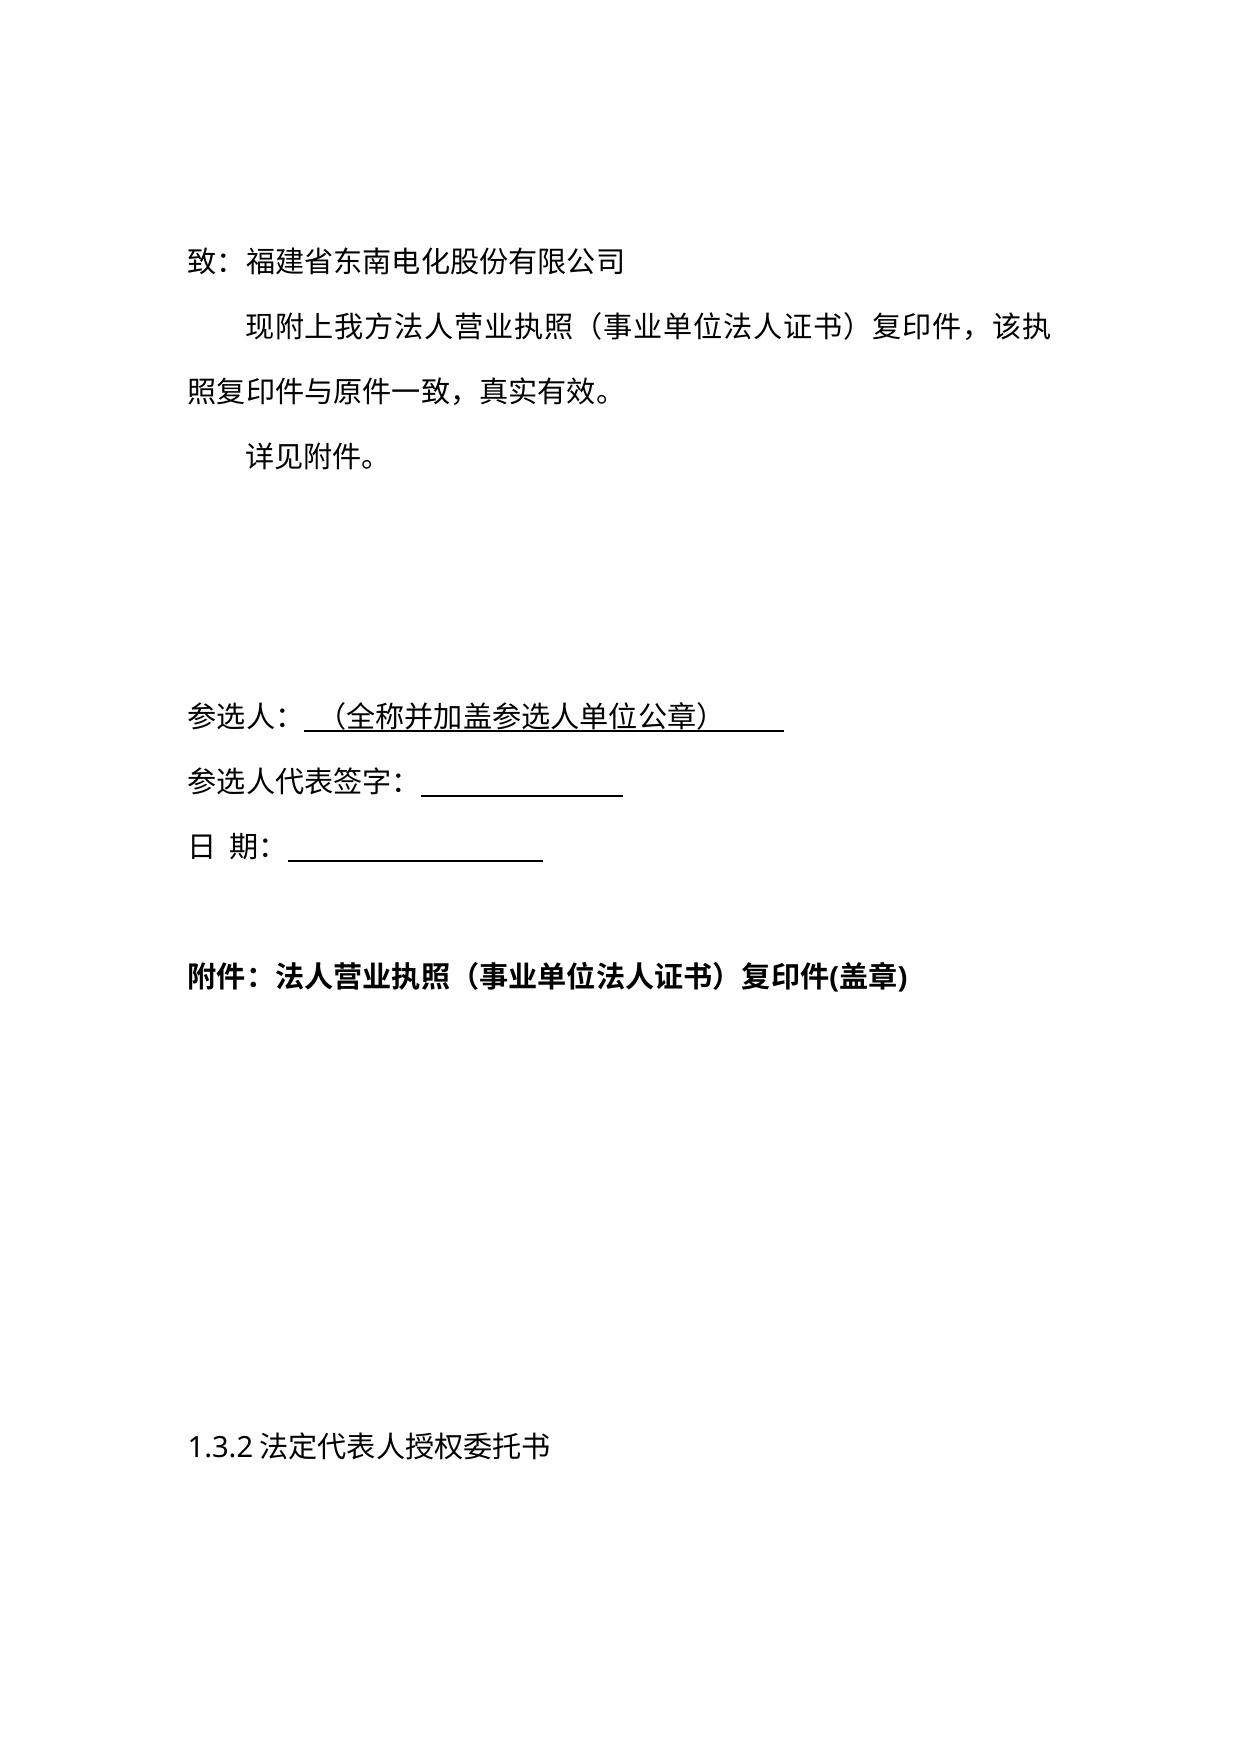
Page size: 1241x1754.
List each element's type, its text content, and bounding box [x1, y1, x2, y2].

text 附件：法人营业执照（事业单位法人证书）复印件(盖章) [187, 942, 1053, 1007]
text 现附上我方法人营业执照（事业单位法人证书）复印件，该执照复印件与原件一致，真实有效。 [187, 292, 1053, 422]
text 详见附件。 [187, 422, 1053, 487]
text 致：福建省东南电化股份有限公司 [187, 227, 1053, 292]
text 参选人： （全称并加盖参选人单位公章） [187, 682, 1053, 747]
text 参选人代表签字： [187, 747, 1053, 812]
text 1.3.2法定代表人授权委托书 [187, 1423, 1053, 1466]
text 日 期： [187, 812, 1053, 877]
